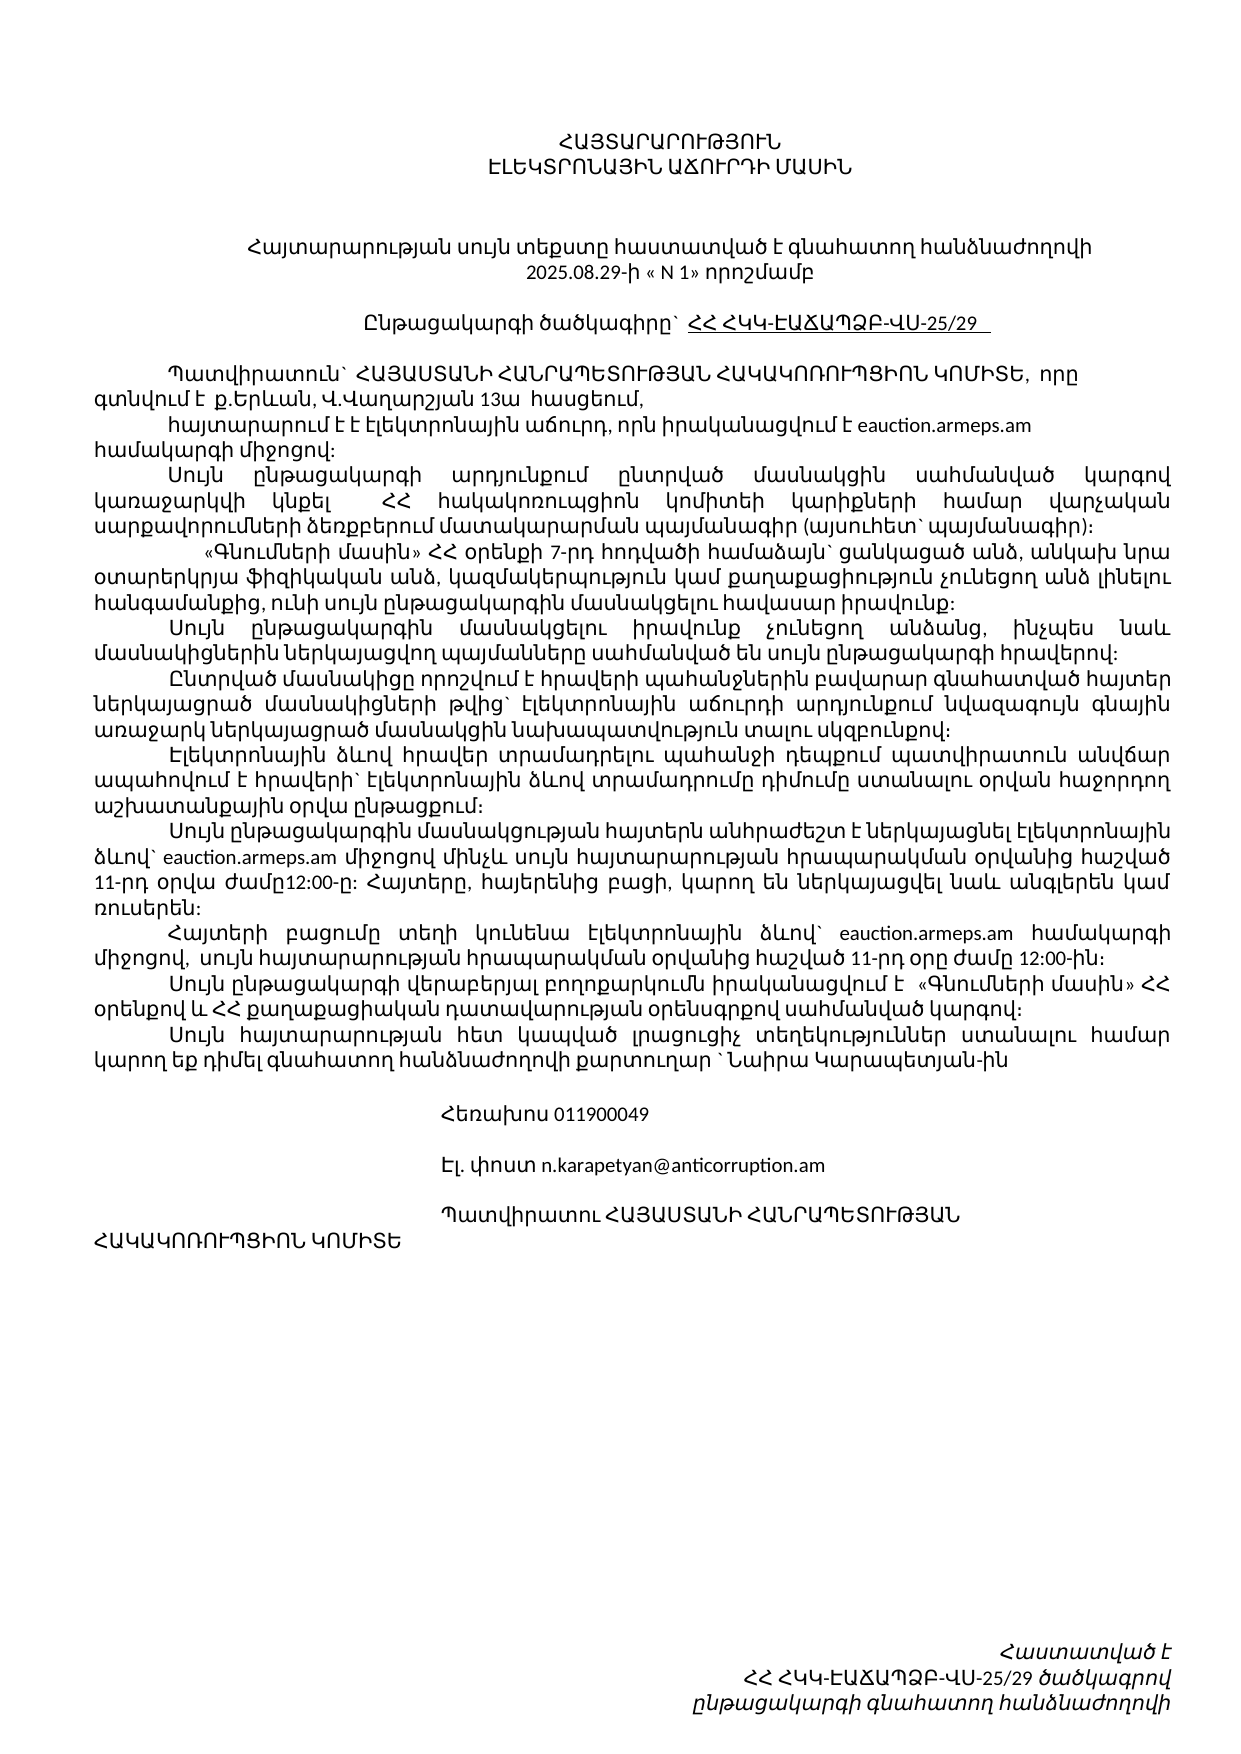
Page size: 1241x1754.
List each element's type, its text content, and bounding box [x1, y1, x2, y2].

text ընթացակարգի գնահատող հանձնաժողովի [94, 1690, 1171, 1716]
text Պատվիրատու ՀԱՅԱՍՏԱՆԻ ՀԱՆՐԱՊԵՏՈՒԹՅԱՆ ՀԱԿԱԿՈՌՈՒՊՑԻՈՆ ԿՈՄԻՏԵ [94, 1203, 1171, 1253]
text Սույն ընթացակարգի արդյունքում ընտրված մասնակցին սահմանված կարգով կառաջարկվի կնքել ՀՀ հակակոռուպցիոն կոմիտեի կարիքների համար վարչական սարքավորումների ձեռքբերում մատակարարման պայմանագիր (այսուհետ` պայմանագիր)։ [94, 463, 1171, 539]
text Էլ. փոստ n.karapetyan@anticorruption.am [94, 1152, 1171, 1177]
text Սույն ընթացակարգին մասնակցելու իրավունք չունեցող անձանց, ինչպես նաև մասնակիցներին ներկայացվող պայմանները սահմանված են սույն ընթացակարգի հրավերով: [94, 615, 1171, 666]
text հայտարարում է է էլեկտրոնային աճուրդ, որն իրականացվում է eauction.armeps.am համակարգի միջոցով: [94, 412, 1171, 463]
text Հաստատված է [94, 1639, 1171, 1665]
text 2025.08.29 -ի « N 1» որոշմամբ [94, 259, 1171, 285]
text Էլեկտրոնային ձևով հրավեր տրամադրելու պահանջի դեպքում պատվիրատուն անվճար ապահովում է հրավերի` էլեկտրոնային ձևով տրամադրումը դիմումը ստանալու օրվան հաջորդող աշխատանքային օրվա ընթացքում։ [94, 742, 1171, 818]
text ՀՀ ՀԿԿ-ԷԱՃԱՊՁԲ-ՎՍ-25/29 ծածկագրով [94, 1665, 1171, 1690]
text Հեռախոս 011900049 [94, 1101, 1171, 1126]
text Պատվիրատուն` ՀԱՅԱՍՏԱՆԻ ՀԱՆՐԱՊԵՏՈՒԹՅԱՆ ՀԱԿԱԿՈՌՈՒՊՑԻՈՆ ԿՈՄԻՏԵ, որը գտնվում է ք.Երևան, Վ.Վաղարշյան 13ա հասցեում, [94, 361, 1171, 412]
text Սույն ընթացակարգին մասնակցության հայտերն անհրաժեշտ է ներկայացնել էլեկտրոնային ձևով` eauction.armeps.am միջոցով մինչև սույն հայտարարության հրապարակման օրվանից հաշված 11-րդ օրվա ժամը12:00-ը: Հայտերը, հայերենից բացի, կարող են ներկայացվել նաև անգլերեն կամ ռուսերեն: [94, 818, 1171, 920]
text Սույն ընթացակարգի վերաբերյալ բողոքարկումն իրականացվում է «Գնումների մասին» ՀՀ օրենքով և ՀՀ քաղաքացիական դատավարության օրենսգրքով սահմանված կարգով։ [94, 971, 1171, 1022]
text Հայտարարության սույն տեքստը հաստատված է գնահատող հանձնաժողովի [94, 234, 1171, 259]
text «Գնումների մասին» ՀՀ օրենքի 7-րդ հոդվածի համաձայն` ցանկացած անձ, անկախ նրա օտարերկրյա ֆիզիկական անձ, կազմակերպություն կամ քաղաքացիություն չունեցող անձ լինելու հանգամանքից, ունի սույն ընթացակարգին մասնակցելու հավասար իրավունք: [94, 539, 1171, 615]
text Սույն հայտարարության հետ կապված լրացուցիչ տեղեկություններ ստանալու համար կարող եք դիմել գնահատող հանձնաժողովի քարտուղար ` Նաիրա Կարապետյան-ին [94, 1022, 1171, 1073]
text Ընտրված մասնակիցը որոշվում է հրավերի պահանջներին բավարար գնահատված հայտեր ներկայացրած մասնակիցների թվից` էլեկտրոնային աճուրդի արդյունքում նվազագույն գնային առաջարկ ներկայացրած մասնակցին նախապատվություն տալու սկզբունքով։ [94, 666, 1171, 742]
text ԷԼԵԿՏՐՈՆԱՅԻՆ ԱՃՈՒՐԴԻ ՄԱՍԻՆ [94, 154, 1171, 180]
text Հայտերի բացումը տեղի կունենա էլեկտրոնային ձևով` eauction.armeps.am համակարգի միջոցով, սույն հայտարարության հրապարակման օրվանից հաշված 11-րդ օրը ժամը 12:00-ին։ [94, 920, 1171, 971]
text Ընթացակարգի ծածկագիրը` ՀՀ ՀԿԿ-ԷԱՃԱՊՁԲ-ՎՍ-25/29 [94, 310, 1171, 336]
text ՀԱՅՏԱՐԱՐՈՒԹՅՈՒՆ [94, 129, 1171, 154]
